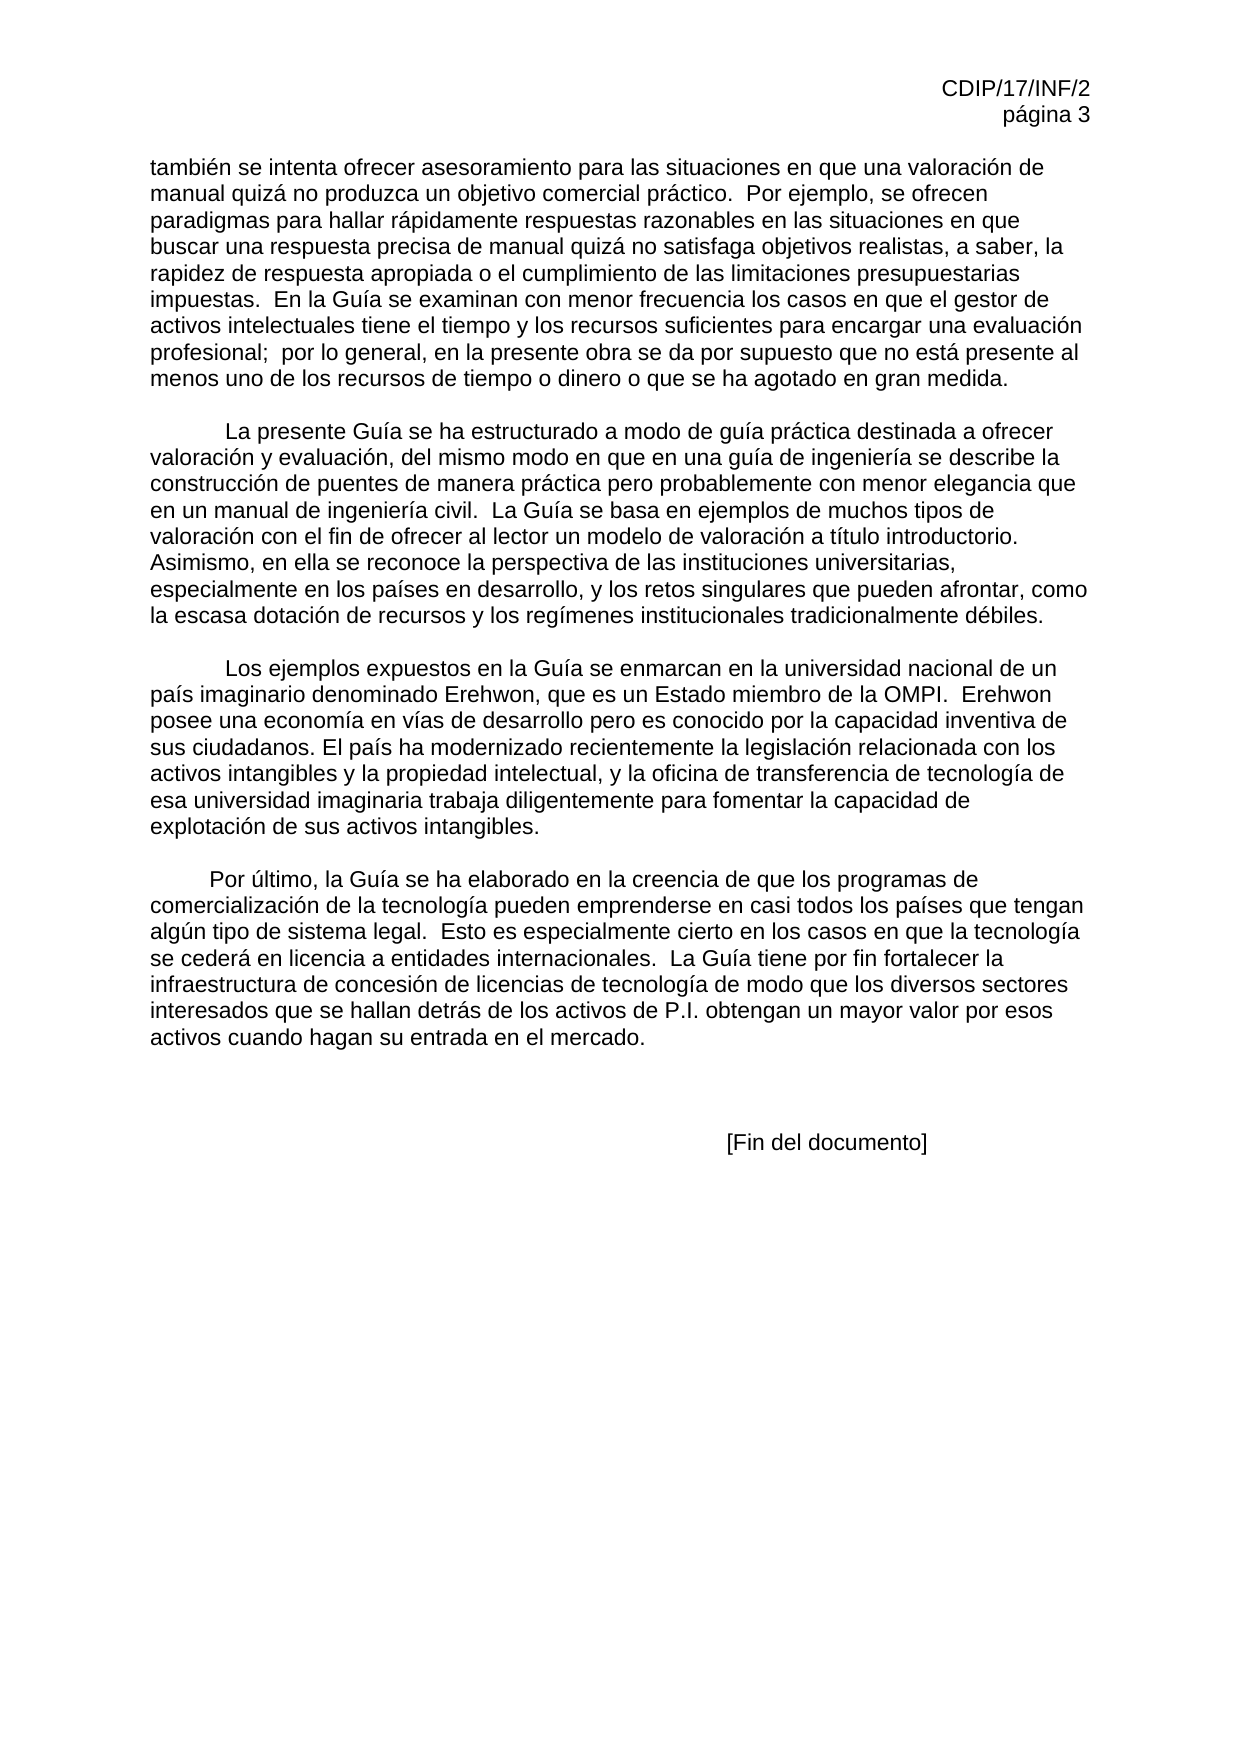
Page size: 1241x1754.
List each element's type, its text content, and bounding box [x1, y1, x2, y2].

text [Fin del documento] [726, 1129, 1090, 1156]
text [150, 154, 1090, 391]
text La presente Guía se ha estructurado a modo de guía práctica destinada a ofrecer valoración y evaluación, del mismo modo en que en una guía de ingeniería se describe la construcción de puentes de manera práctica pero probablemente con menor elegancia que en un manual de ingeniería civil. La Guía se basa en ejemplos de muchos tipos de valoración con el fin de ofrecer al lector un modelo de valoración a título introductorio. Asimismo, en ella se reconoce la perspectiva de las instituciones universitarias, especialmente en los países en desarrollo, y los retos singulares que pueden afrontar, como la escasa dotación de recursos y los regímenes institucionales tradicionalmente débiles. [150, 418, 1090, 628]
text Por último, la Guía se ha elaborado en la creencia de que los programas de comercialización de la tecnología pueden emprenderse en casi todos los países que tengan algún tipo de sistema legal. Esto es especialmente cierto en los casos en que la tecnología se cederá en licencia a entidades internacionales. La Guía tiene por fin fortalecer la infraestructura de concesión de licencias de tecnología de modo que los diversos sectores interesados que se hallan detrás de los activos de P.I. obtengan un mayor valor por esos activos cuando hagan su entrada en el mercado. [150, 866, 1090, 1050]
text Los ejemplos expuestos en la Guía se enmarcan en la universidad nacional de un país imaginario denominado Erehwon, que es un Estado miembro de la OMPI. Erehwon posee una economía en vías de desarrollo pero es conocido por la capacidad inventiva de sus ciudadanos. El país ha modernizado recientemente la legislación relacionada con los activos intangibles y la propiedad intelectual, y la oficina de transferencia de tecnología de esa universidad imaginaria trabaja diligentemente para fomentar la capacidad de explotación de sus activos intangibles. [150, 655, 1090, 839]
